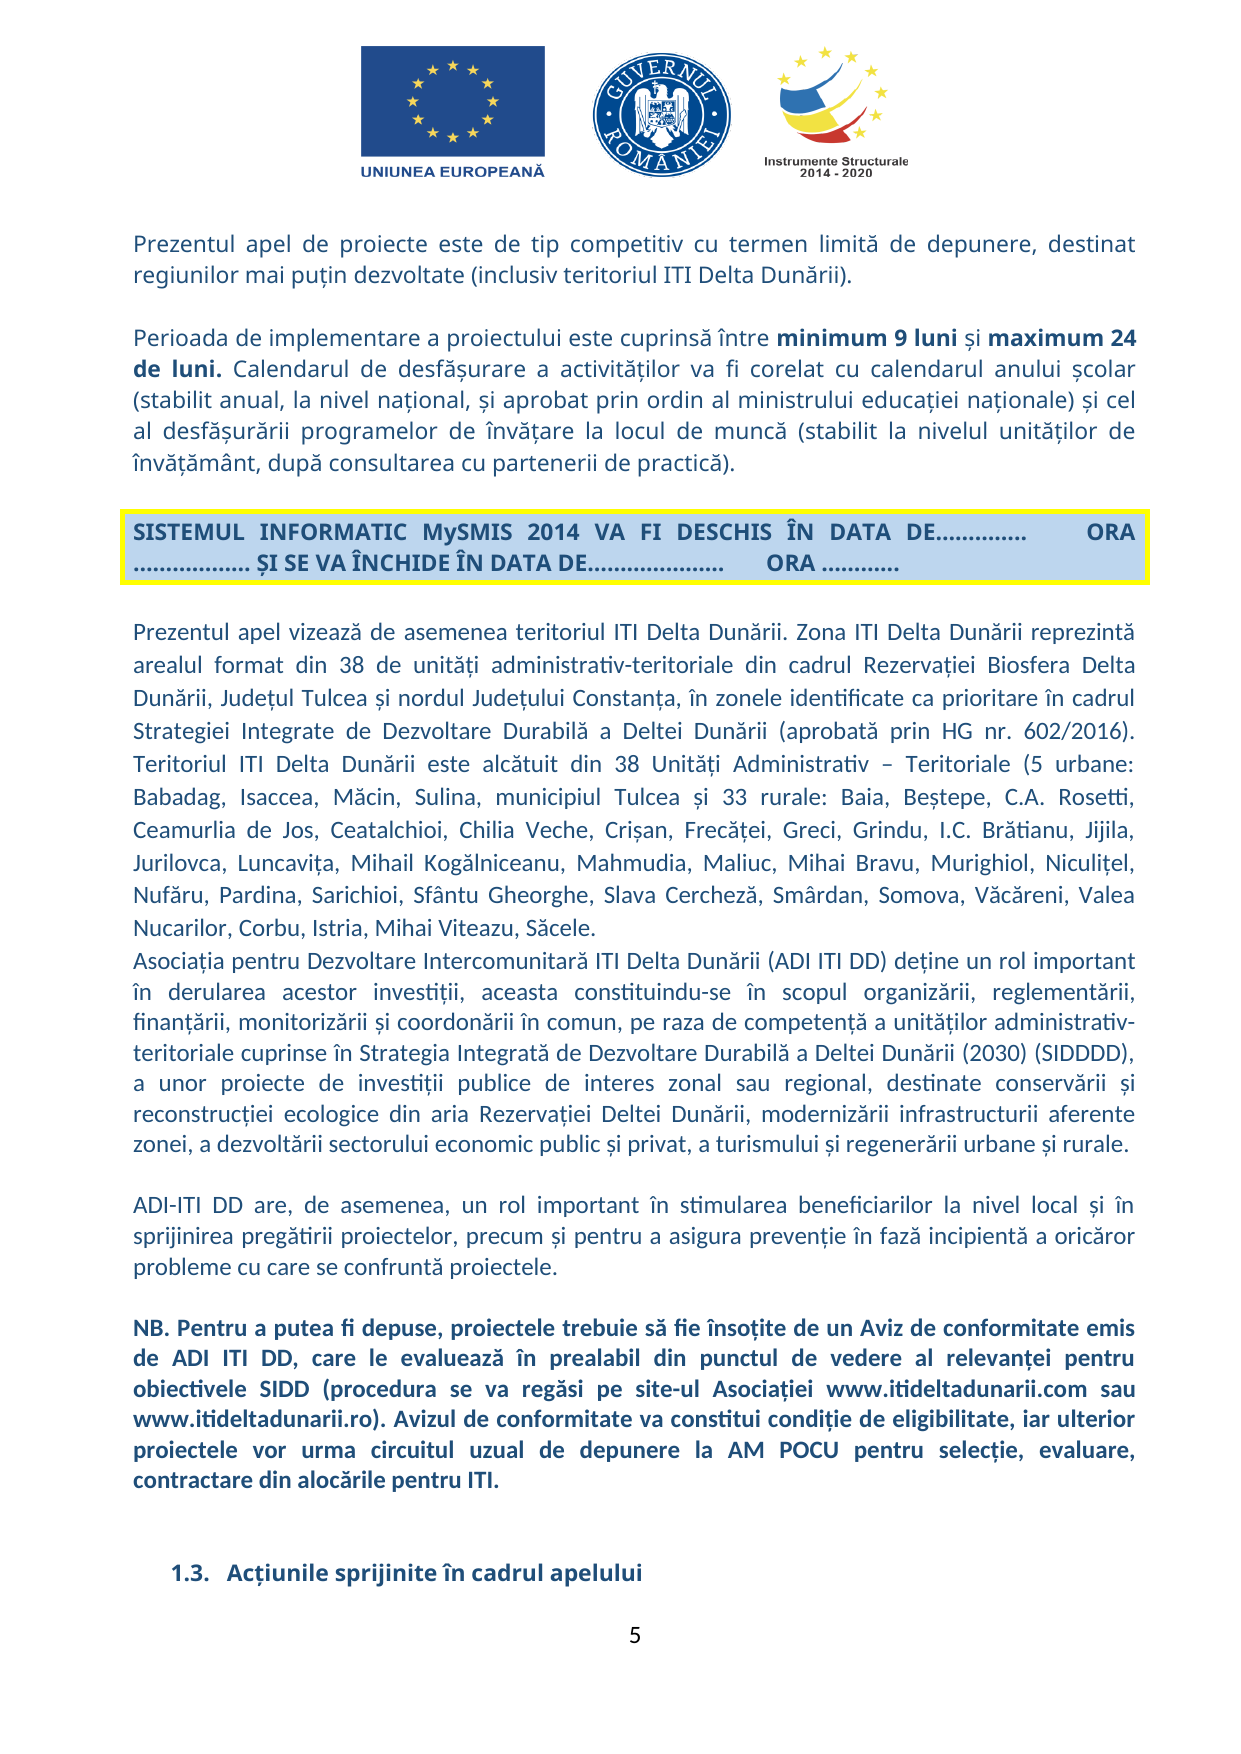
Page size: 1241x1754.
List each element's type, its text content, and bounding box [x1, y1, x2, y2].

picture [765, 46, 908, 177]
text SISTEMUL INFORMATIC MySMIS 2014 VA FI DESCHIS ÎN DATA DE………….. ORA ……………… ŞI SE VA ÎNCHIDE ÎN DATA DE………………… ORA ………... [125, 514, 1145, 580]
text Prezentul apel de proiecte este de tip competitiv cu termen limită de depunere, destinat regiunilor mai puțin dezvoltate (inclusiv teritoriul ITI Delta Dunării). [133, 228, 1137, 290]
picture [361, 46, 545, 177]
list Acțiunile sprijinite în cadrul apelului [170, 1557, 1137, 1589]
text Asociația pentru Dezvoltare Intercomunitară ITI Delta Dunării (ADI ITI DD) deține un rol important în derularea acestor investiții, aceasta constituindu-se în scopul organizării, reglementării, finanțării, monitorizării și coordonării în comun, pe raza de competență a unităților administrativ-teritoriale cuprinse în Strategia Integrată de Dezvoltare Durabilă a Deltei Dunării (2030) (SIDDDD), a unor proiecte de investiții publice de interes zonal sau regional, destinate conservării și reconstrucției ecologice din aria Rezervației Deltei Dunării, modernizării infrastructurii aferente zonei, a dezvoltării sectorului economic public și privat, a turismului și regenerării urbane și rurale. [133, 946, 1137, 1159]
picture [591, 51, 732, 178]
text Prezentul apel vizează de asemenea teritoriul ITI Delta Dunării. Zona ITI Delta Dunării reprezintă arealul format din 38 de unități administrativ-teritoriale din cadrul Rezervației Biosfera Delta Dunării, Județul Tulcea și nordul Județului Constanța, în zonele identificate ca prioritare în cadrul Strategiei Integrate de Dezvoltare Durabilă a Deltei Dunării (aprobată prin HG nr. 602/2016). Teritoriul ITI Delta Dunării este alcătuit din 38 Unități Administrativ – Teritoriale (5 urbane: Babadag, Isaccea, Măcin, Sulina, municipiul Tulcea și 33 rurale: Baia, Beștepe, C.A. Rosetti, Ceamurlia de Jos, Ceatalchioi, Chilia Veche, Crișan, Frecăței, Greci, Grindu, I.C. Brătianu, Jijila, Jurilovca, Luncavița, Mihail Kogălniceanu, Mahmudia, Maliuc, Mihai Bravu, Murighiol, Niculițel, Nufăru, Pardina, Sarichioi, Sfântu Gheorghe, Slava Cercheză, Smârdan, Somova, Văcăreni, Valea Nucarilor, Corbu, Istria, Mihai Viteazu, Săcele. [133, 616, 1137, 943]
text Perioada de implementare a proiectului este cuprinsă între minimum 9 luni şi maximum 24 de luni. Calendarul de desfășurare a activităților va fi corelat cu calendarul anului școlar (stabilit anual, la nivel național, și aprobat prin ordin al ministrului educației naționale) și cel al desfășurării programelor de învățare la locul de muncă (stabilit la nivelul unităților de învățământ, după consultarea cu partenerii de practică). [133, 322, 1137, 478]
text ADI-ITI DD are, de asemenea, un rol important în stimularea beneficiarilor la nivel local și în sprijinirea pregătirii proiectelor, precum și pentru a asigura prevenție în fază incipientă a oricăror probleme cu care se confruntă proiectele. [133, 1190, 1137, 1281]
text NB. Pentru a putea fi depuse, proiectele trebuie să fie însoțite de un Aviz de conformitate emis de ADI ITI DD, care le evaluează în prealabil din punctul de vedere al relevanței pentru obiectivele SIDD (procedura se va regăsi pe site-ul Asociației www.itideltadunarii.com sau www.itideltadunarii.ro). Avizul de conformitate va constitui condiție de eligibilitate, iar ulterior proiectele vor urma circuitul uzual de depunere la AM POCU pentru selecție, evaluare, contractare din alocările pentru ITI. [133, 1312, 1137, 1495]
